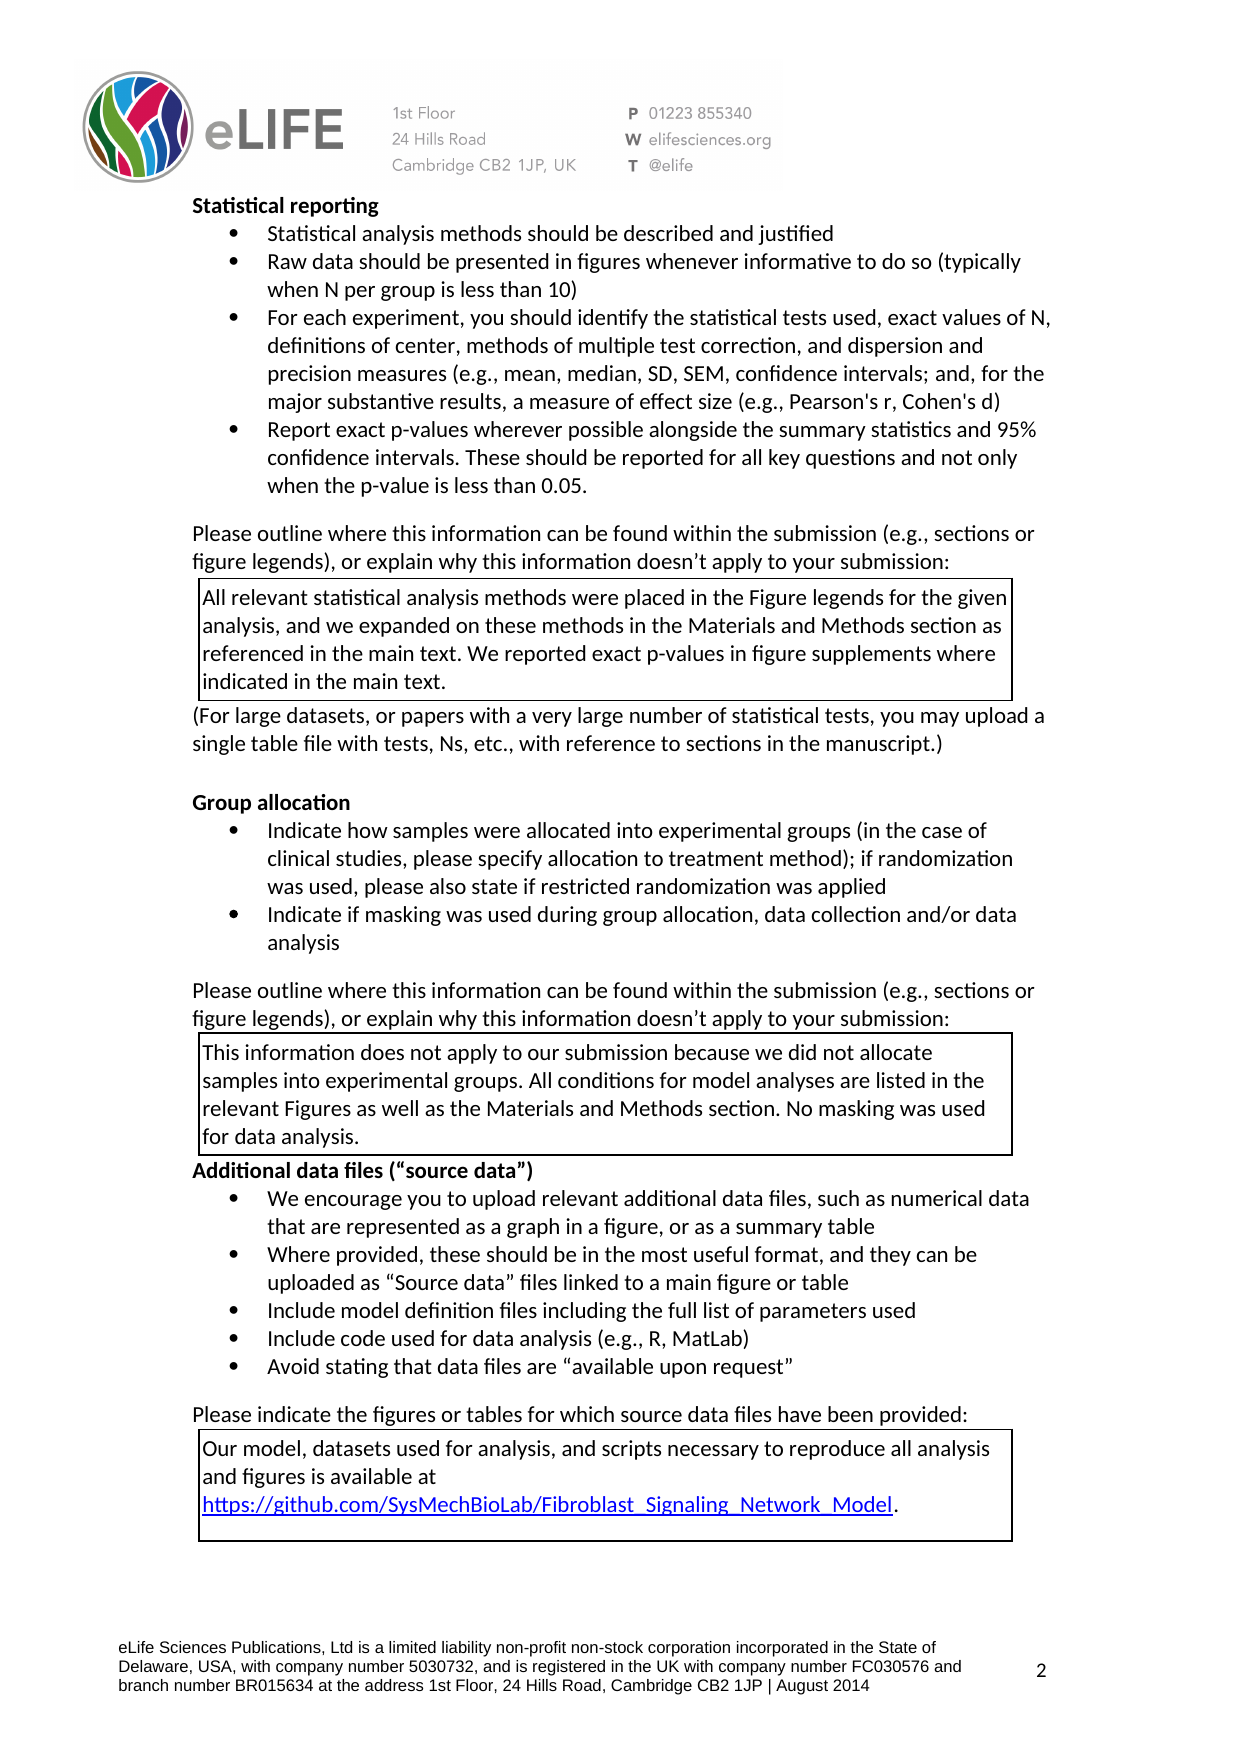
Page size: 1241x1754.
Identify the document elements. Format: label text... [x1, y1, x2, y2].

list Raw data should be presented in figures whenever informative to do so (typically when N per group is less than 10) [229, 247, 1053, 303]
text All relevant statistical analysis methods were placed in the Figure legends for the given analysis, and we expanded on these methods in the Materials and Methods section as referenced in the main text. We reported exact p-values in figure supplements where indicated in the main text. [200, 581, 1011, 697]
text Please indicate the figures or tables for which source data files have been provided: [192, 1400, 1053, 1428]
list Statistical analysis methods should be described and justified [229, 219, 1053, 247]
list Include code used for data analysis (e.g., R, MatLab) [229, 1324, 1053, 1352]
text (For large datasets, or papers with a very large number of statistical tests, you may upload a single table file with tests, Ns, etc., with reference to sections in the manuscript.) [192, 603, 1053, 757]
list Avoid stating that data files are “available upon request” [229, 1352, 1053, 1380]
text Additional data files (“source data”) [192, 1063, 1053, 1184]
list We encourage you to upload relevant additional data files, such as numerical data that are represented as a graph in a figure, or as a summary table [229, 1184, 1053, 1240]
list Indicate how samples were allocated into experimental groups (in the case of clinical studies, please specify allocation to treatment method); if randomization was used, please also state if restricted randomization was applied [229, 816, 1053, 900]
list Where provided, these should be in the most useful format, and they can be uploaded as “Source data” files linked to a main figure or table [229, 1240, 1053, 1296]
list For each experiment, you should identify the statistical tests used, exact values of N, definitions of center, methods of multiple test correction, and dispersion and precision measures (e.g., mean, median, SD, SEM, confidence intervals; and, for the major substantive results, a measure of effect size (e.g., Pearson's r, Cohen's d) [229, 303, 1053, 415]
list Report exact p-values wherever possible alongside the summary statistics and 95% confidence intervals. These should be reported for all key questions and not only when the p-value is less than 0.05. [229, 415, 1053, 499]
picture [73, 59, 784, 191]
list Indicate if masking was used during group allocation, data collection and/or data analysis [229, 900, 1053, 956]
text Our model, datasets used for analysis, and scripts necessary to reproduce all analysis and figures is available at https://github.com/SysMechBioLab/Fibroblast_Signaling_Network_Model. [200, 1432, 1011, 1520]
text Group allocation [192, 788, 1053, 816]
text This information does not apply to our submission because we did not allocate samples into experimental groups. All conditions for model analyses are listed in the relevant Figures as well as the Materials and Methods section. No masking was used for data analysis. [200, 1036, 1011, 1152]
list Include model definition files including the full list of parameters used [229, 1296, 1053, 1324]
text Statistical reporting [192, 191, 1053, 219]
